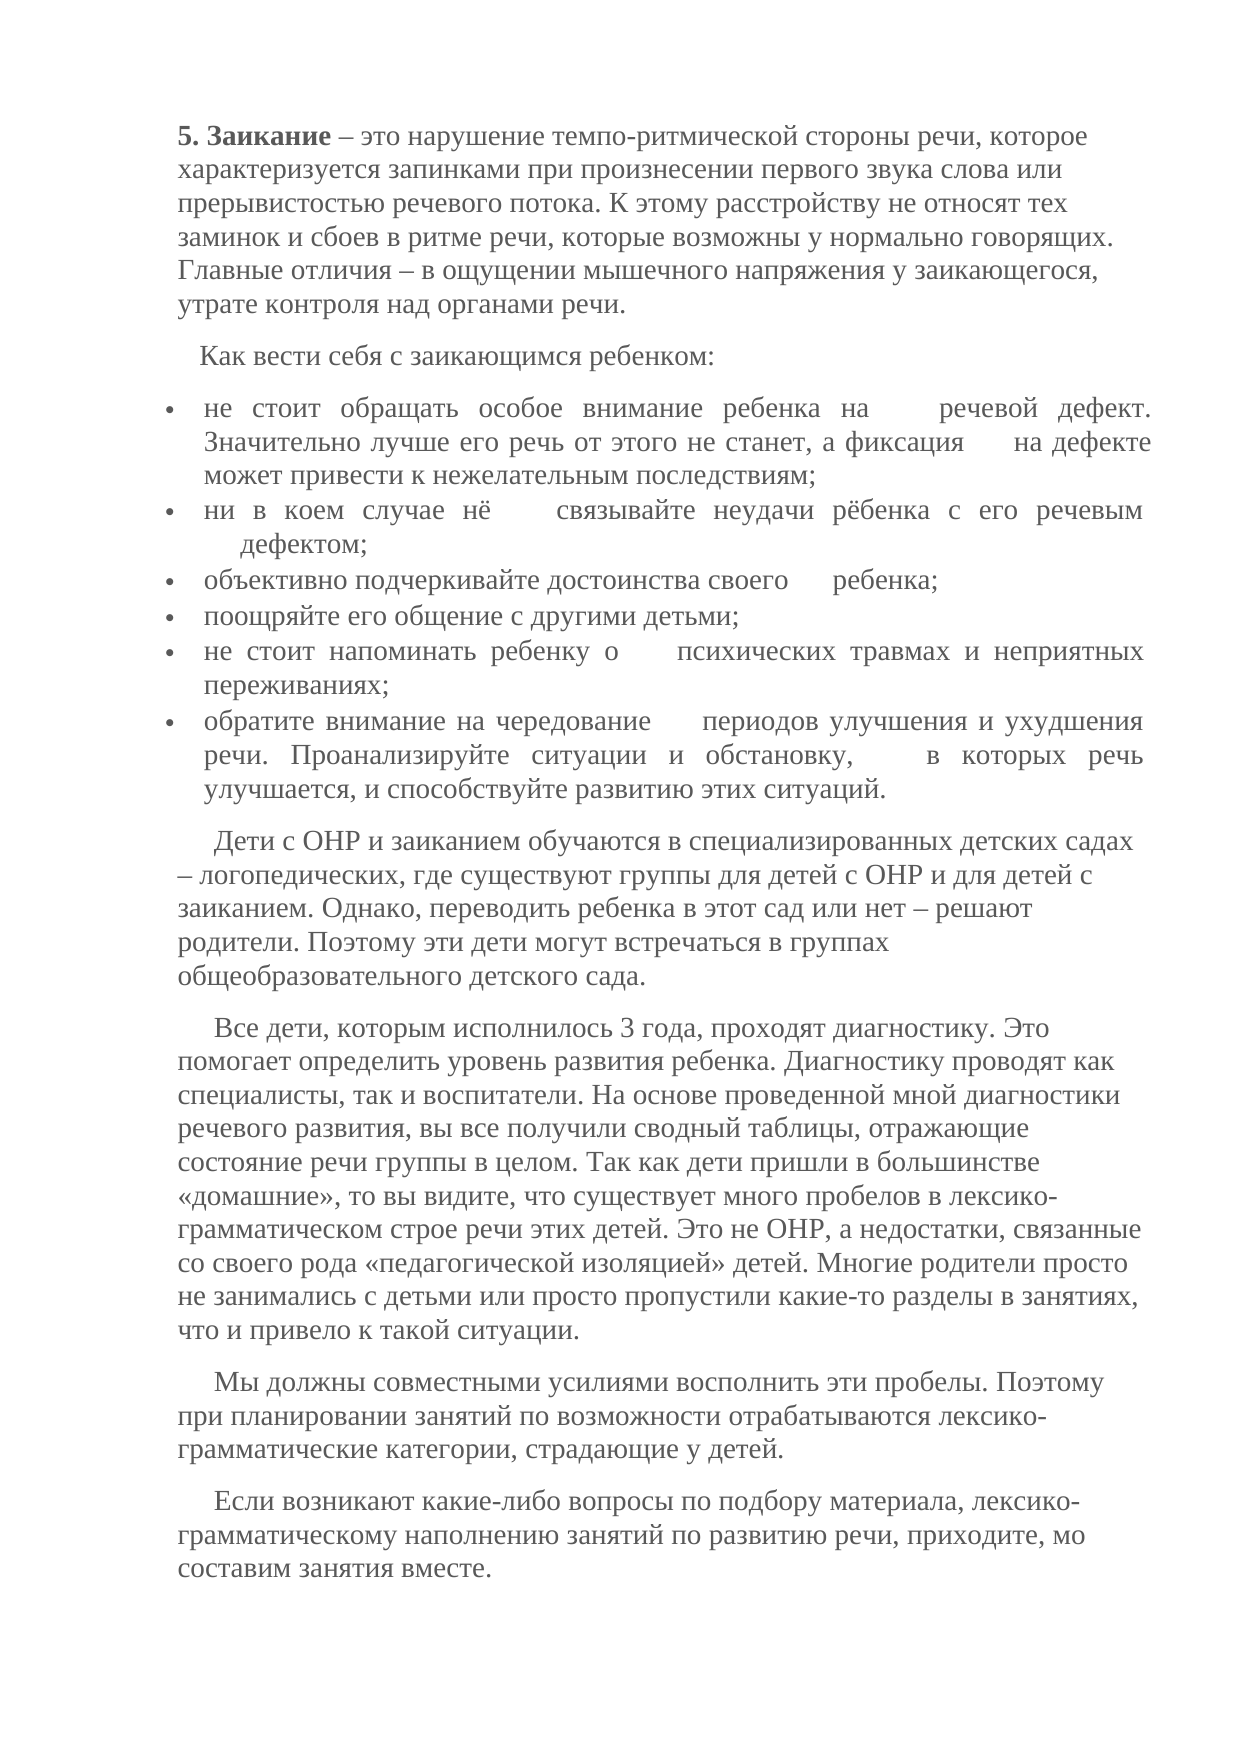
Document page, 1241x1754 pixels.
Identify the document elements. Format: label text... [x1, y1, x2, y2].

list поощряйте его общение с другими детьми; [166, 597, 1152, 631]
list ни в коем случае нё связывайте неудачи рёбенка с его речевым дефектом; [166, 492, 1144, 559]
text 5. Заикание – это нарушение темпо-ритмической стороны речи, которое характеризуется запинками при произнесении первого звука слова или прерывистостью речевого потока. К этому расстройству не относят тех заминок и сбоев в ритме речи, которые возможны у нормально говорящих. Главные отличия – в ощущении мышечного напряжения у заикающегося, утрате контроля над органами речи. [177, 118, 1152, 319]
text Мы должны совместными усилиями восполнить эти пробелы. Поэтому при планировании занятий по возможности отрабатываются лексико-грамматические категории, страдающие у детей. [177, 1364, 1152, 1465]
text Если возникают какие-либо вопросы по подбору материала, лексико-грамматическому наполнению занятий по развитию речи, приходите, мо составим занятия вместе. [177, 1483, 1152, 1584]
list не стоит напоминать ребенку о психических травмах и неприятных переживаниях; [166, 632, 1145, 700]
list не стоит обращать особое внимание ребенка на речевой дефект. Значительно лучше его речь от этого не станет, а фиксация на дефекте может привести к нежелательным последствиям; [166, 390, 1152, 491]
list объективно подчеркивайте достоинства своего ребенка; [166, 562, 1152, 596]
text Все дети, которым исполнилось 3 года, проходят диагностику. Это помогает определить уровень развития ребенка. Диагностику проводят как специалисты, так и воспитатели. На основе проведенной мной диагностики речевого развития, вы все получили сводный таблицы, отражающие состояние речи группы в целом. Так как дети пришли в большинстве «домашние», то вы видите, что существует много пробелов в лексико-грамматическом строе речи этих детей. Это не ОНР, а недостатки, связанные со своего рода «педагогической изоляцией» детей. Многие родители просто не занимались с детьми или просто пропустили какие-то разделы в занятиях, что и привело к такой ситуации. [177, 1010, 1152, 1345]
list обратите внимание на чередование периодов улучшения и ухудшения речи. Проанализируйте ситуации и обстановку, в которых речь улучшается, и способствуйте развитию этих ситуаций. [166, 703, 1144, 805]
text Как вести себя с заикающимся ребенком: [177, 338, 1152, 372]
text Дети с ОНР и заиканием обучаются в специализированных детских садах – логопедических, где существуют группы для детей с ОНР и для детей с заиканием. Однако, переводить ребенка в этот сад или нет – решают родители. Поэтому эти дети могут встречаться в группах общеобразовательного детского сада. [177, 823, 1152, 991]
